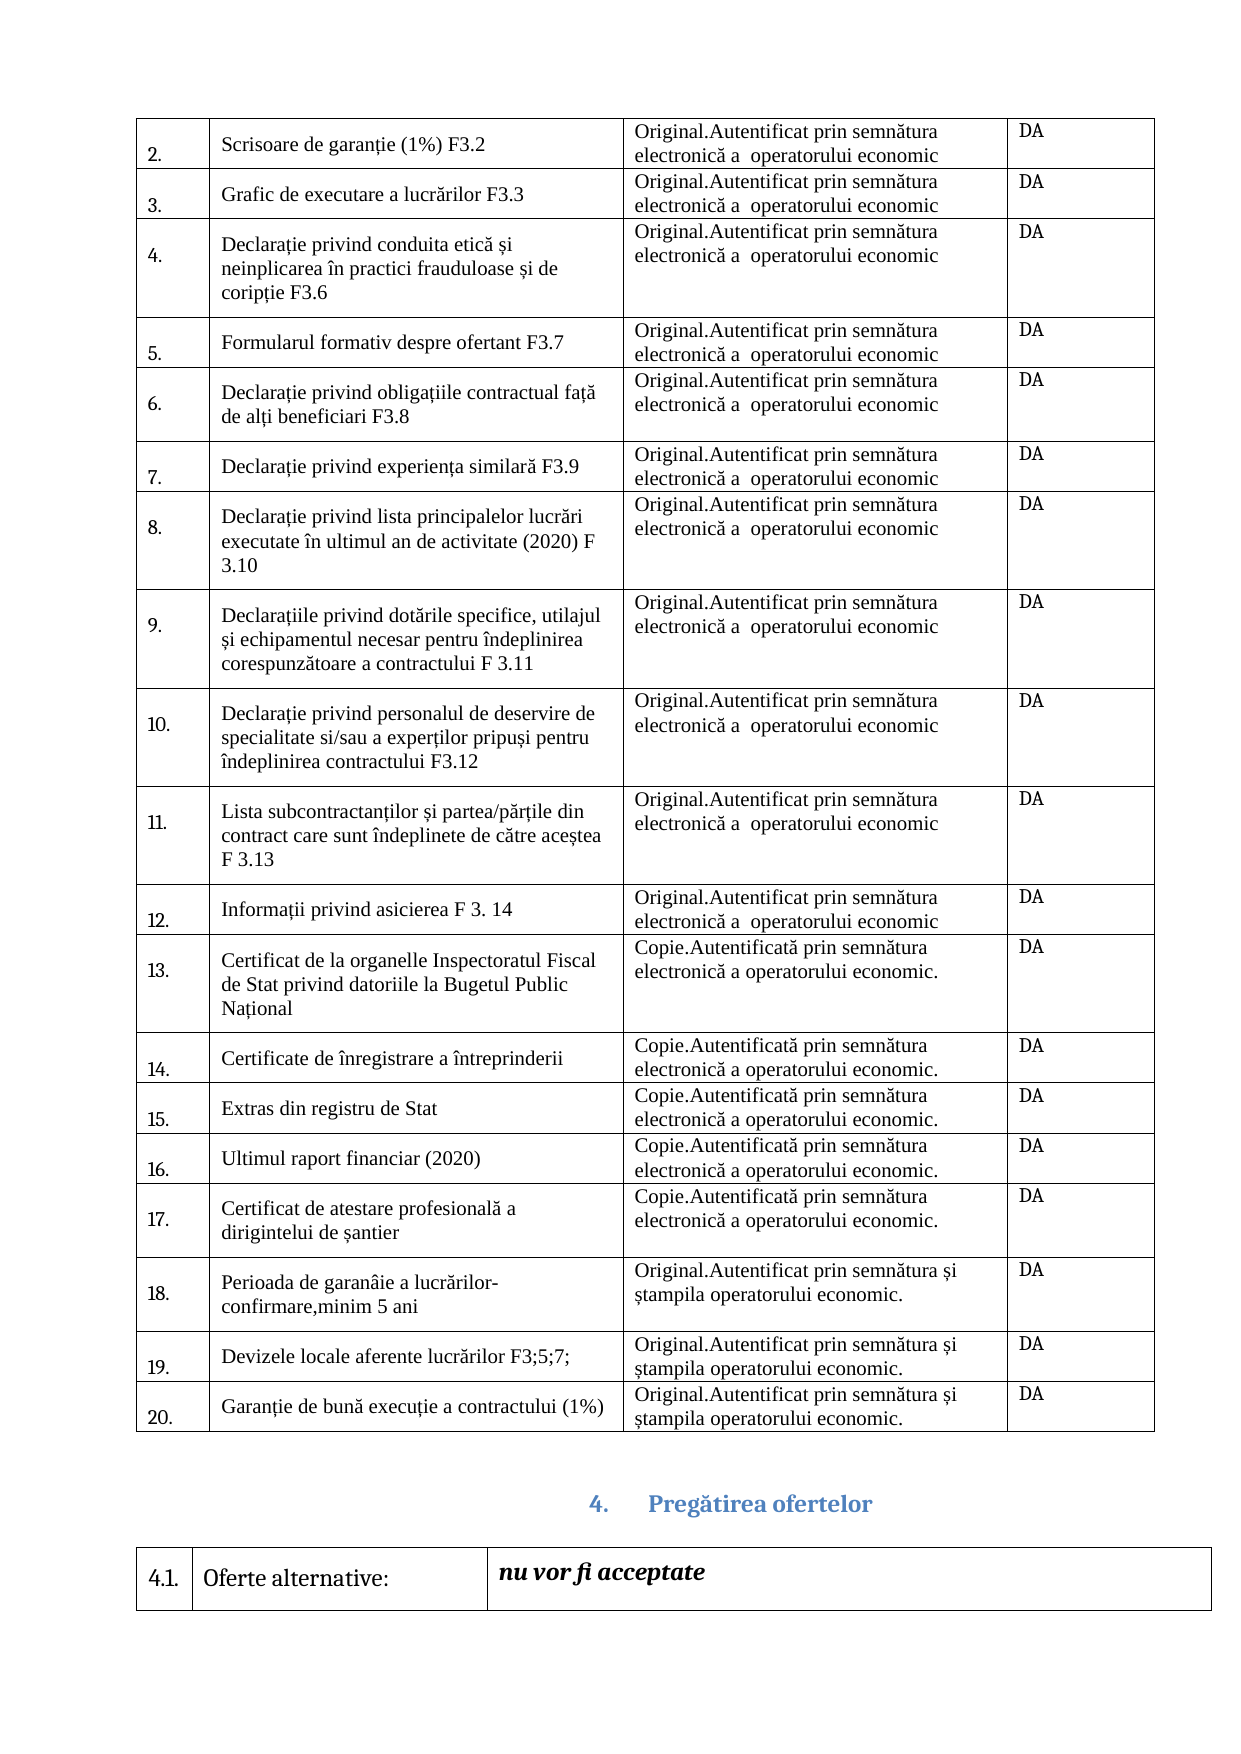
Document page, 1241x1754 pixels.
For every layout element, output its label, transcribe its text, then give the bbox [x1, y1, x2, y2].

table_cell Perioada de garanâie a lucrărilor-confirmare,minim 5 ani [210, 1258, 623, 1331]
table_cell Declarație privind personalul de deservire de specialitate si/sau a experților pripuși pentru îndeplinirea contractului F3.12 [210, 689, 623, 786]
table_cell Extras din registru de Stat [210, 1083, 623, 1132]
table_cell Original.Autentificat prin semnătura și ștampila operatorului economic. [624, 1382, 1007, 1431]
subtitle Pregătirea ofertelor [340, 1489, 1122, 1518]
table_cell Declarație privind conduita etică și neinplicarea în practici frauduloase și de coripție F3.6 [210, 219, 623, 317]
table_cell Declarațiile privind dotările specifice, utilajul și echipamentul necesar pentru îndeplinirea corespunzătoare a contractului F 3.11 [210, 590, 623, 687]
table_cell Declarație privind obligațiile contractual față de alți beneficiari F3.8 [210, 368, 623, 441]
table_cell DA [1008, 1134, 1154, 1182]
table_cell Declarație privind experiența similară F3.9 [210, 442, 623, 491]
table_cell Copie.Autentificată prin semnătura electronică a operatorului economic. [624, 1033, 1007, 1082]
table_cell Copie.Autentificată prin semnătura electronică a operatorului economic. [624, 1083, 1007, 1132]
table_header 4.1. [137, 1548, 192, 1609]
table_cell DA [1008, 1083, 1154, 1132]
table_cell 14. [137, 1033, 209, 1082]
table_cell DA [1008, 1184, 1154, 1257]
table_cell DA [1008, 935, 1154, 1032]
table_cell Devizele locale aferente lucrărilor F3;5;7; [210, 1332, 623, 1381]
table_cell 11. [137, 787, 209, 884]
table_cell DA [1008, 368, 1154, 441]
table_header nu vor fi acceptate [488, 1548, 1211, 1609]
table_cell Original.Autentificat prin semnătura electronică a operatorului economic [624, 169, 1007, 218]
table_cell DA [1008, 219, 1154, 317]
table_cell Scrisoare de garanție (1%) F3.2 [210, 119, 623, 168]
table_cell DA [1008, 689, 1154, 786]
table_cell Certificate de înregistrare a întreprinderii [210, 1033, 623, 1082]
table_cell Copie.Autentificată prin semnătura electronică a operatorului economic. [624, 1134, 1007, 1182]
table_cell Original.Autentificat prin semnătura electronică a operatorului economic [624, 219, 1007, 317]
table_cell DA [1008, 492, 1154, 589]
table_cell Original.Autentificat prin semnătura electronică a operatorului economic [624, 689, 1007, 786]
table_cell Original.Autentificat prin semnătura electronică a operatorului economic [624, 368, 1007, 441]
table_cell Informații privind asicierea F 3. 14 [210, 885, 623, 934]
table_cell Copie.Autentificată prin semnătura electronică a operatorului economic. [624, 935, 1007, 1032]
table_cell 6. [137, 368, 209, 441]
table_cell DA [1008, 885, 1154, 934]
table_cell Original.Autentificat prin semnătura electronică a operatorului economic [624, 885, 1007, 934]
table_cell Declarație privind lista principalelor lucrări executate în ultimul an de activitate (2020) F 3.10 [210, 492, 623, 589]
table_cell Original.Autentificat prin semnătura electronică a operatorului economic [624, 787, 1007, 884]
table_cell Lista subcontractanților și partea/părțile din contract care sunt îndeplinete de către aceștea F 3.13 [210, 787, 623, 884]
table_cell Original.Autentificat prin semnătura și ștampila operatorului economic. [624, 1258, 1007, 1331]
table_cell Original.Autentificat prin semnătura electronică a operatorului economic [624, 590, 1007, 687]
table_cell 4. [137, 219, 209, 317]
table_cell Certificat de la organelle Inspectoratul Fiscal de Stat privind datoriile la Bugetul Public Național [210, 935, 623, 1032]
table_cell Original.Autentificat prin semnătura și ștampila operatorului economic. [624, 1332, 1007, 1381]
table_cell Garanție de bună execuție a contractului (1%) [210, 1382, 623, 1431]
table_cell Certificat de atestare profesională a dirigintelui de șantier [210, 1184, 623, 1257]
table_cell DA [1008, 442, 1154, 491]
table_cell Copie.Autentificată prin semnătura electronică a operatorului economic. [624, 1184, 1007, 1257]
table_cell Original.Autentificat prin semnătura electronică a operatorului economic [624, 492, 1007, 589]
table_header Oferte alternative: [193, 1548, 487, 1609]
table_cell DA [1008, 1332, 1154, 1381]
table_cell 9. [137, 590, 209, 687]
table_cell Formularul formativ despre ofertant F3.7 [210, 318, 623, 367]
table_cell Original.Autentificat prin semnătura electronică a operatorului economic [624, 442, 1007, 491]
table_cell 7. [137, 442, 209, 491]
table_cell Original.Autentificat prin semnătura electronică a operatorului economic [624, 318, 1007, 367]
table_cell 19. [137, 1332, 209, 1381]
table_cell 17. [137, 1184, 209, 1257]
table_cell DA [1008, 590, 1154, 687]
table_cell Original.Autentificat prin semnătura electronică a operatorului economic [624, 119, 1007, 168]
table_cell DA [1008, 169, 1154, 218]
table_cell 18. [137, 1258, 209, 1331]
table_cell DA [1008, 1033, 1154, 1082]
table_cell 16. [137, 1134, 209, 1182]
table_cell 13. [137, 935, 209, 1032]
table_cell DA [1008, 119, 1154, 168]
table_cell 3. [137, 169, 209, 218]
table_cell 12. [137, 885, 209, 934]
table_cell DA [1008, 318, 1154, 367]
table_cell 20. [137, 1382, 209, 1431]
table_cell 10. [137, 689, 209, 786]
table_cell Ultimul raport financiar (2020) [210, 1134, 623, 1182]
table_cell Grafic de executare a lucrărilor F3.3 [210, 169, 623, 218]
table_cell 15. [137, 1083, 209, 1132]
table_cell 2. [137, 119, 209, 168]
table_cell DA [1008, 1382, 1154, 1431]
table_cell DA [1008, 1258, 1154, 1331]
table_cell 8. [137, 492, 209, 589]
table_cell DA [1008, 787, 1154, 884]
table_cell 5. [137, 318, 209, 367]
